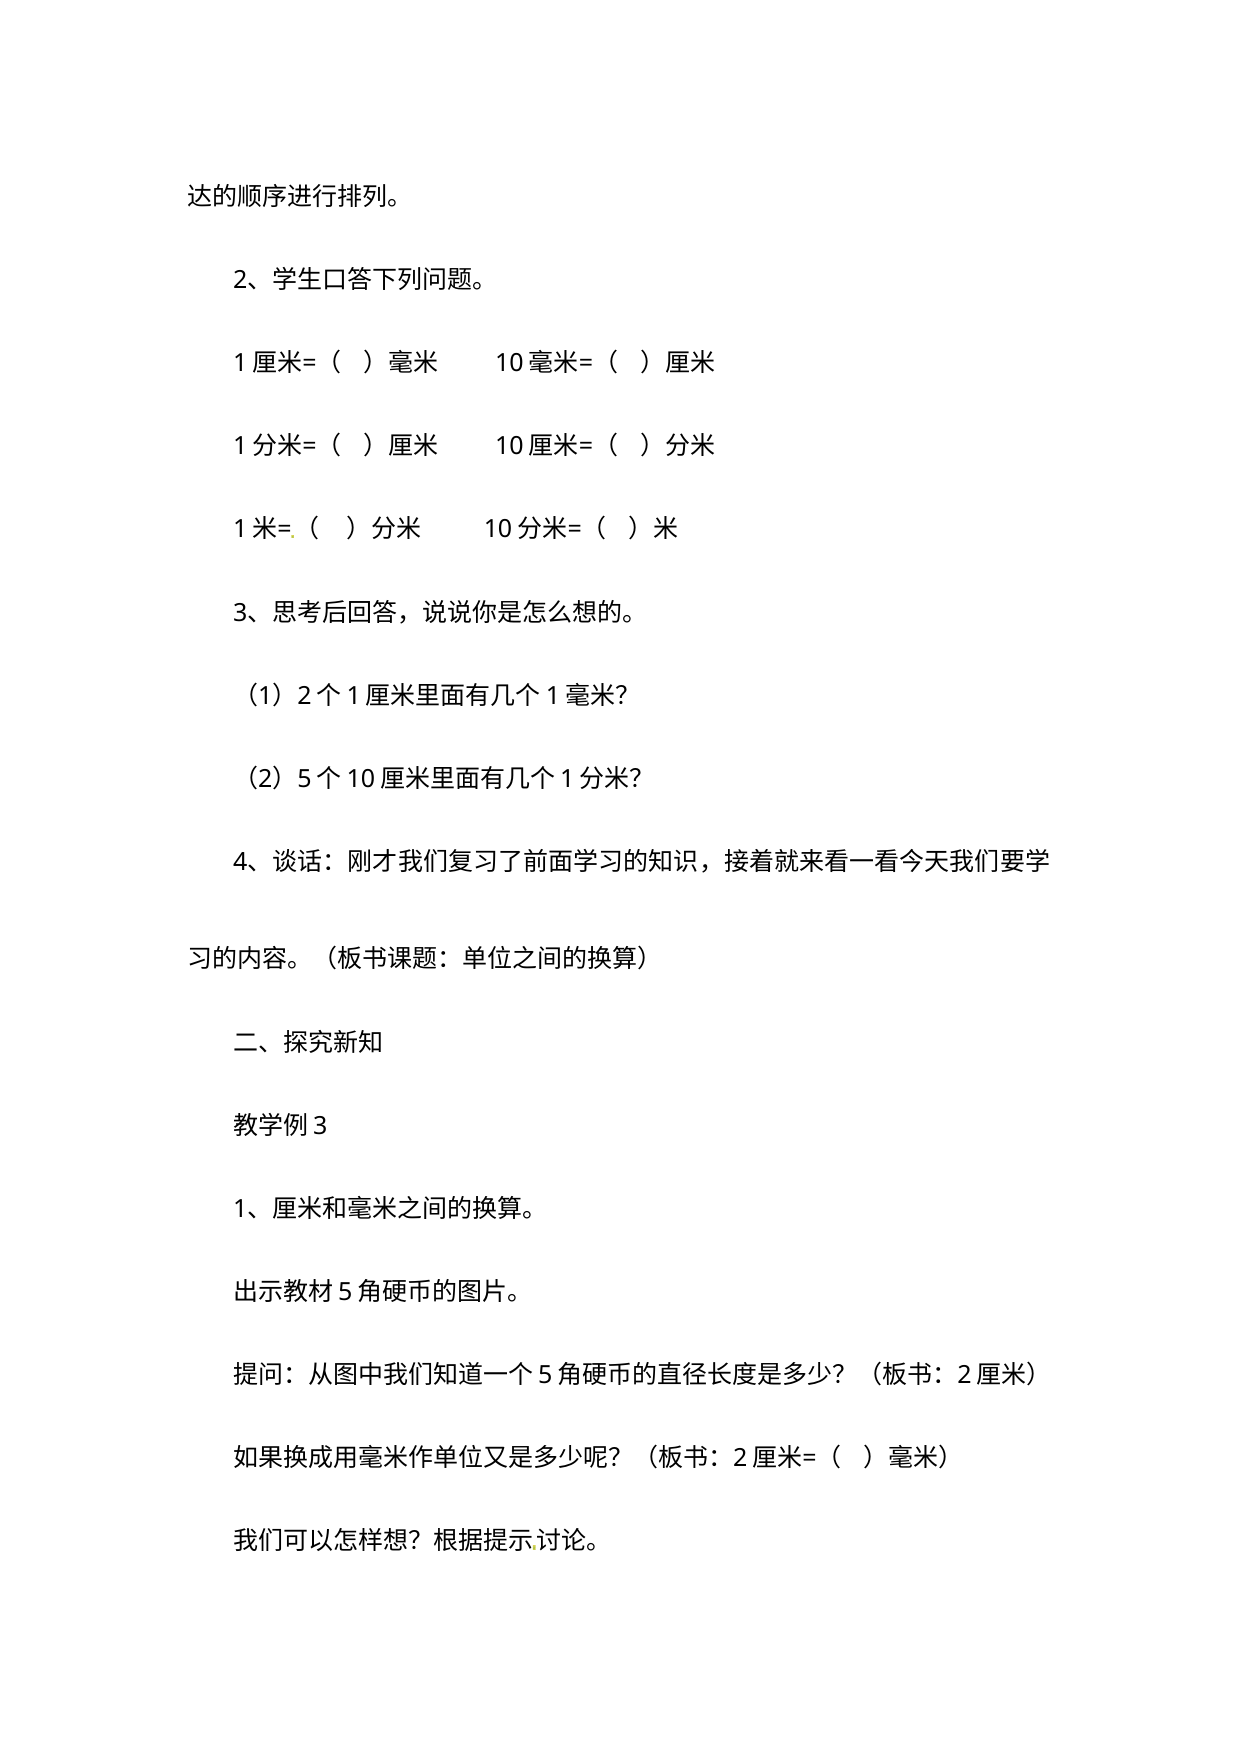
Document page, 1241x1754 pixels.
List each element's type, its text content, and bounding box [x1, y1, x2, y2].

text （1）2个1厘米里面有几个1毫米？ [187, 661, 1053, 726]
text 1米=（ ）分米 10分米=（ ）米[来源:学§科§网Z§X§X§K] [187, 494, 1053, 559]
text 1厘米=（ ）毫米 10毫米=（ ）厘米 [187, 328, 1053, 393]
text 1分米=（ ）厘米 10厘米=（ ）分米 [187, 411, 1053, 476]
text 教学例3 [187, 1091, 1053, 1156]
text 二、探究新知 [187, 1008, 1053, 1073]
text 出示教材5角硬币的图片。 [187, 1257, 1053, 1322]
text 提问：从图中我们知道一个5角硬币的直径长度是多少？（板书：2厘米） [187, 1340, 1053, 1405]
text 如果换成用毫米作单位又是多少呢？（板书：2厘米=（ ）毫米） [187, 1423, 1053, 1488]
text 1、厘米和毫米之间的换算。 [187, 1174, 1053, 1239]
text 2、学生口答下列问题。 [187, 245, 1053, 310]
text 4、谈话：刚才我们复习了前面学习的知识，接着就来看一看今天我们要学习的内容。（板书课题：单位之间的换算） [187, 827, 1053, 989]
text （2）5个10厘米里面有几个1分米？ [187, 744, 1053, 809]
text 我们可以怎样想？根据提示讨论。 [187, 1506, 1053, 1571]
text 3、思考后回答，说说你是怎么想的。 [187, 578, 1053, 643]
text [187, 162, 1053, 227]
